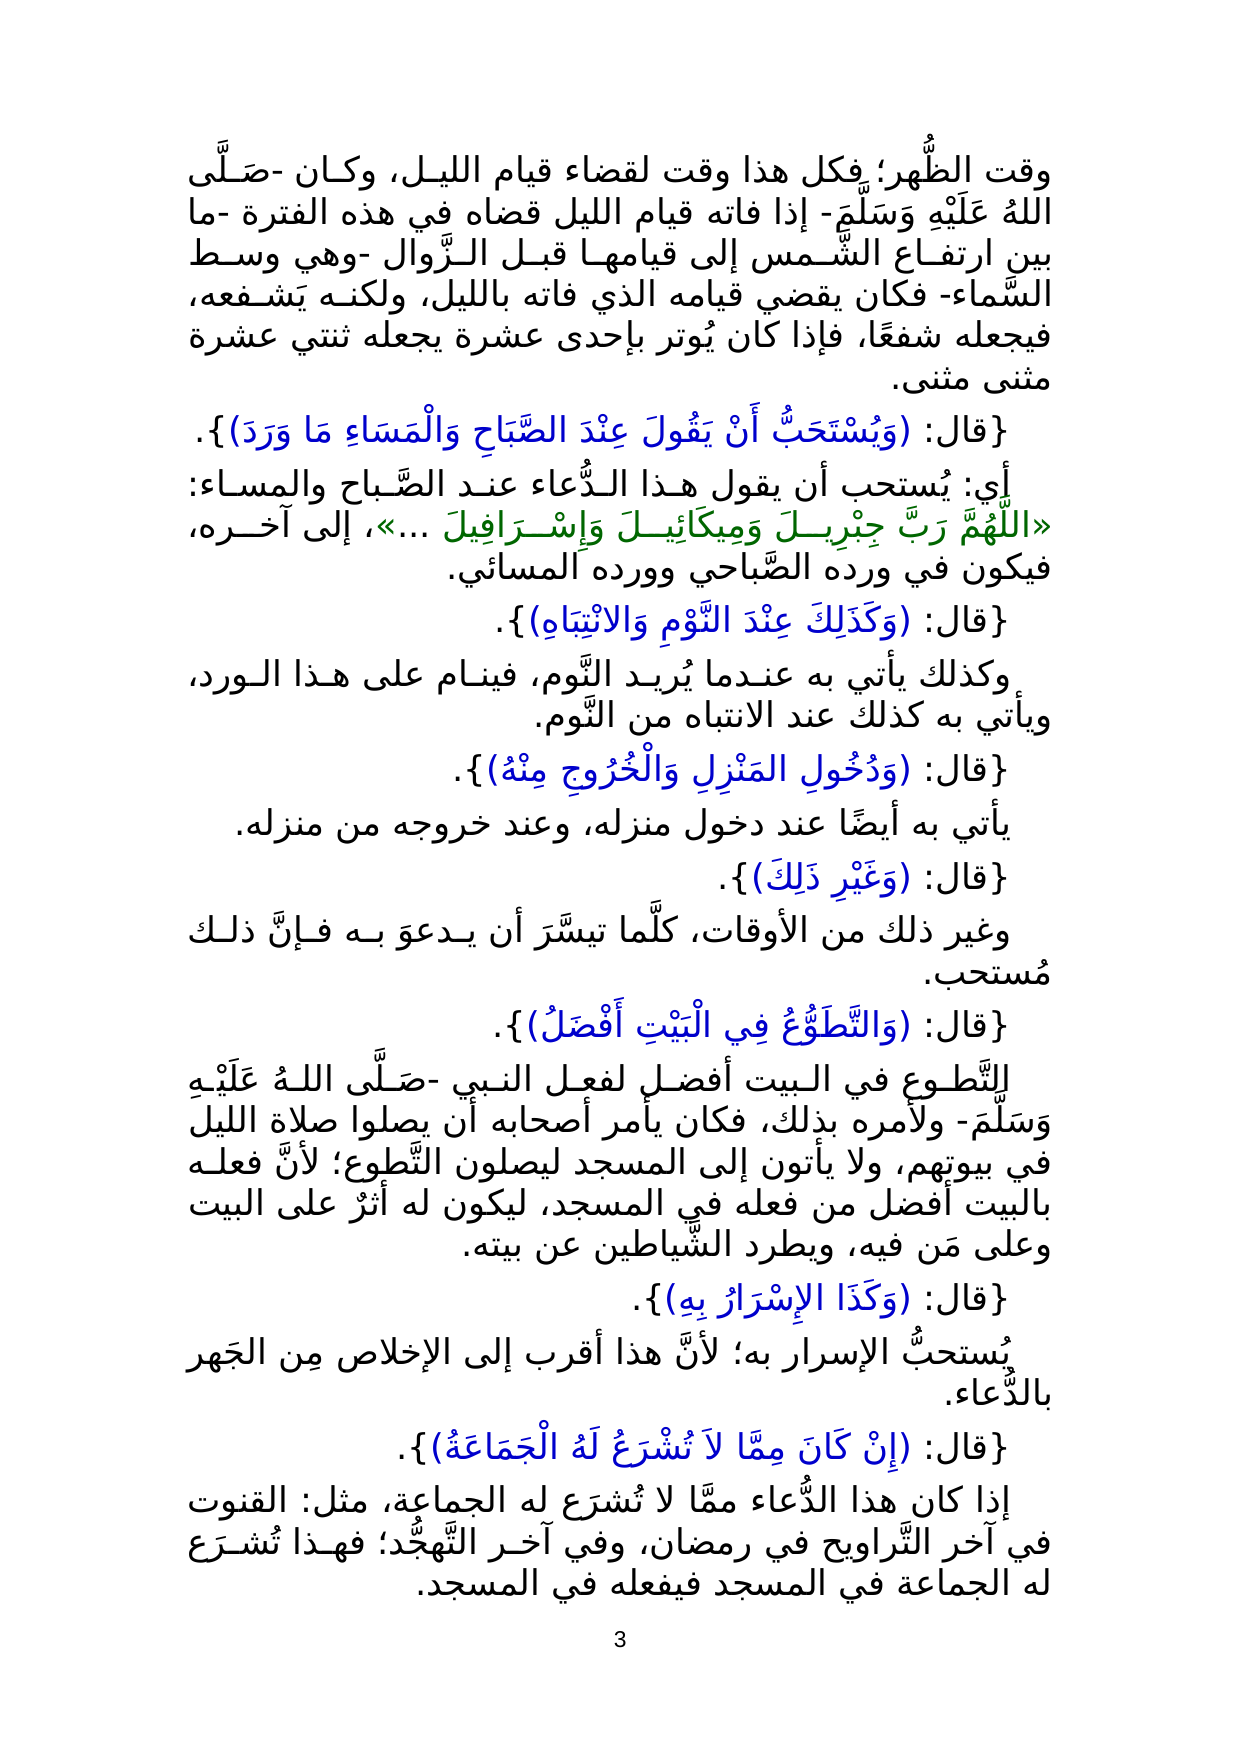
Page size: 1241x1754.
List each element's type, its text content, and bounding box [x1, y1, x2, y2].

text إذا كان هذا الدُّعاء ممَّا لا تُشرَع له الجماعة، مثل: القنوت في آخر التَّراويح في رمضان، وفي آخر التَّهجُّد؛ فهذا تُشرَع له الجماعة في المسجد فيفعله في المسجد. [187, 1480, 1053, 1604]
text وغير ذلك من الأوقات، كلَّما تيسَّرَ أن يدعوَ به فإنَّ ذلك مُستحب. [187, 910, 1053, 992]
text {قال: (وَدُخُولِ المَنْزِلِ وَالْخُرُوجِ مِنْهُ)}. [187, 749, 1053, 790]
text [187, 150, 1053, 397]
text أي: يُستحب أن يقول هذا الدُّعاء عند الصَّباح والمساء: «اللَّهُمَّ رَبَّ جِبْرِيلَ وَمِيكَائِيلَ وَإِسْرَافِيلَ ...»، إلى آخره، فيكون في ورده الصَّباحي وورده المسائي. [187, 464, 1053, 587]
text وكذلك يأتي به عندما يُريد النَّوم، فينام على هذا الورد، ويأتي به كذلك عند الانتباه من النَّوم. [187, 654, 1053, 736]
text التَّطوع في البيت أفضل لفعل النبي -صَلَّى اللهُ عَلَيْهِ وَسَلَّمَ- ولأمره بذلك، فكان يأمر أصحابه أن يصلوا صلاة الليل في بيوتهم، ولا يأتون إلى المسجد ليصلون التَّطوع؛ لأنَّ فعله بالبيت أفضل من فعله في المسجد، ليكون له أثرٌ على البيت وعلى مَن فيه، ويطرد الشَّياطين عن بيته. [187, 1059, 1053, 1265]
text {قال: (وَغَيْرِ ذَلِكَ)}. [187, 856, 1053, 897]
text يُستحبُّ الإسرار به؛ لأنَّ هذا أقرب إلى الإخلاص مِن الجَهر بالدُّعاء. [187, 1331, 1053, 1414]
text {قال: (وَكَذَلِكَ عِنْدَ النَّوْمِ وَالانْتِبَاهِ)}. [187, 600, 1053, 641]
text يأتي به أيضًا عند دخول منزله، وعند خروجه من منزله. [187, 802, 1053, 844]
text {قال: (وَكَذَا الإِسْرَارُ بِهِ)}. [187, 1277, 1053, 1319]
text {قال: (وَالتَّطَوُّعُ فِي الْبَيْتِ أَفْضَلُ)}. [187, 1005, 1053, 1046]
text {قال: (وَيُسْتَحَبُّ أَنْ يَقُولَ عِنْدَ الصَّبَاحِ وَالْمَسَاءِ مَا وَرَدَ)}. [187, 410, 1053, 451]
text {قال: (إِنْ كَانَ مِمَّا لاَ تُشْرَعُ لَهُ الْجَمَاعَةُ)}. [187, 1426, 1053, 1467]
